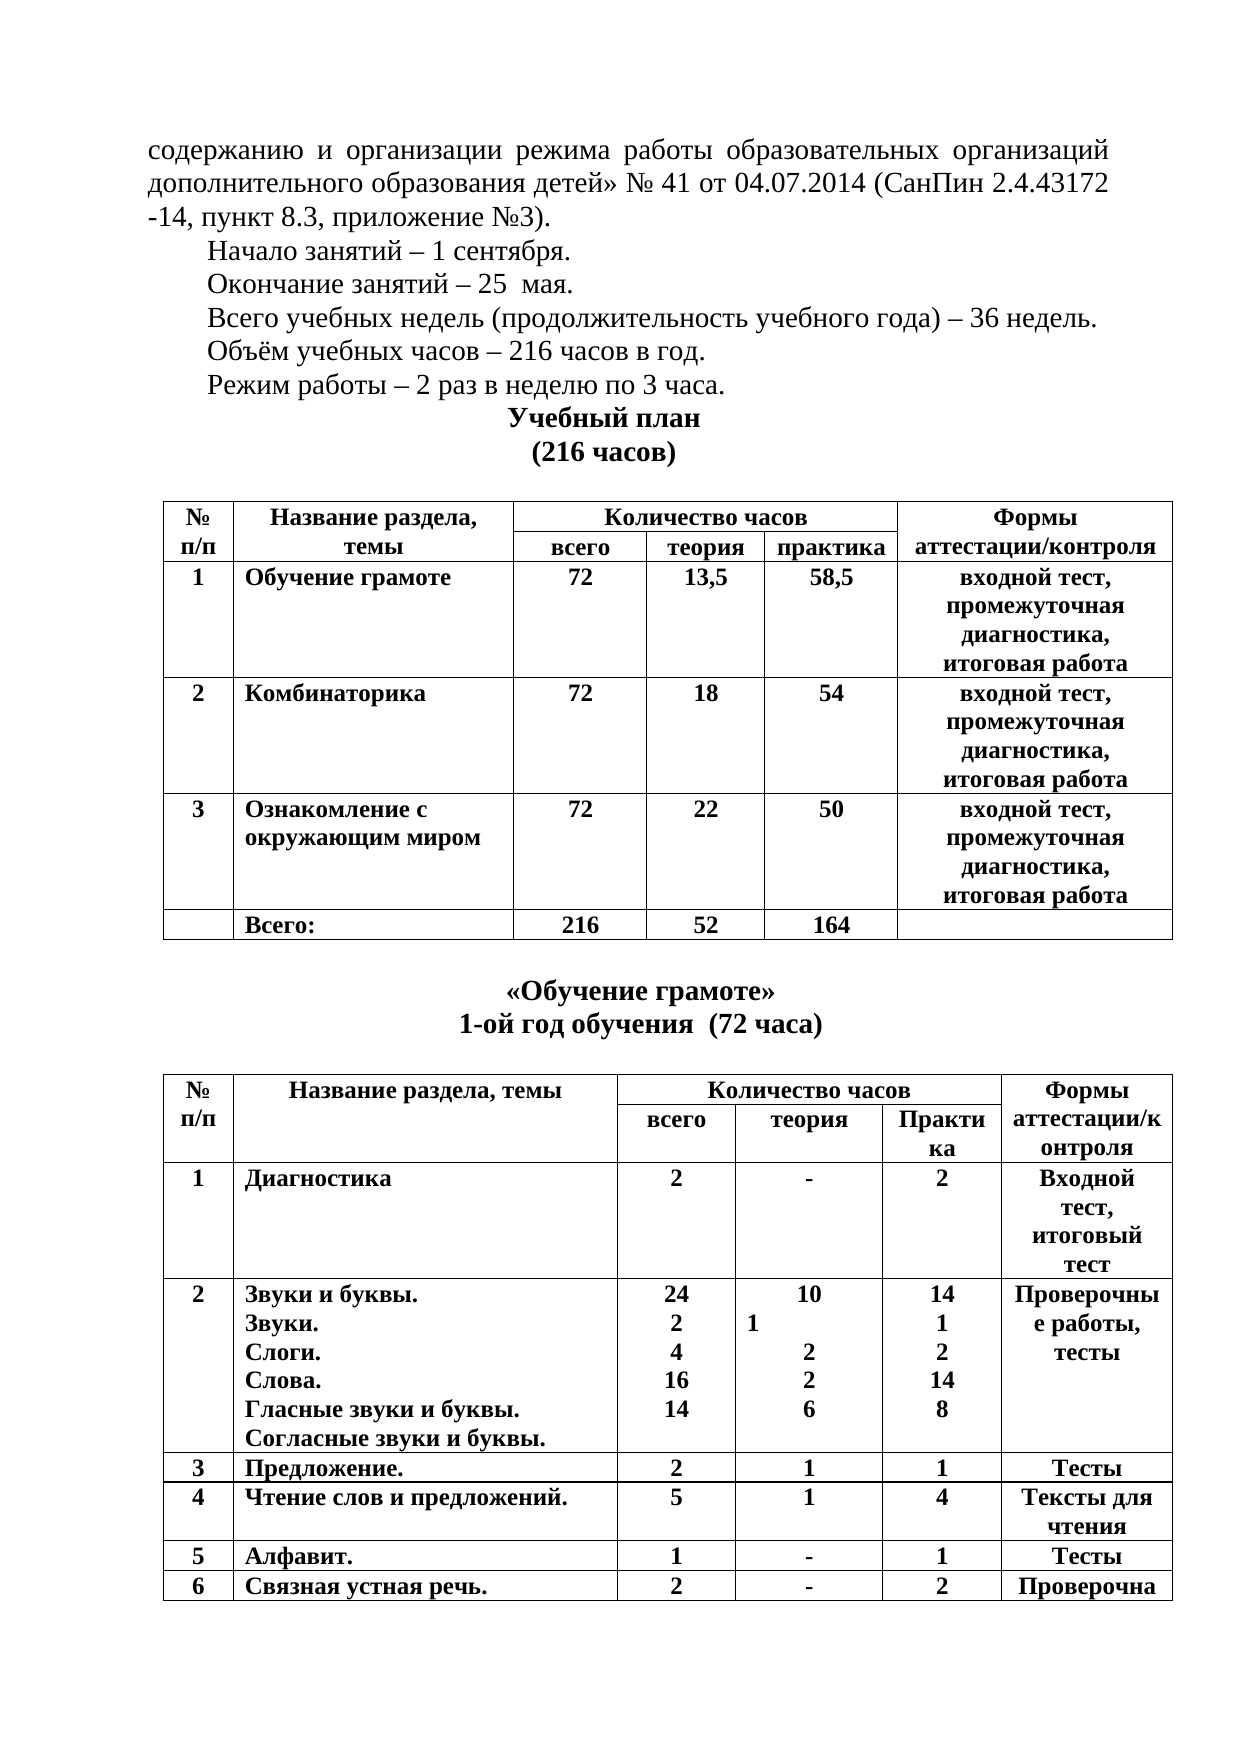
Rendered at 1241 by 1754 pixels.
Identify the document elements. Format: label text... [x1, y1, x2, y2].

table_cell Комбинаторика [234, 678, 513, 793]
table_cell 2 [618, 1163, 735, 1278]
table_cell [164, 910, 233, 938]
table_cell 2 [618, 1571, 735, 1599]
table_cell входной тест, промежуточная диагностика, итоговая работа [898, 794, 1172, 909]
table_cell 5 [164, 1541, 233, 1570]
table_cell 5 [618, 1483, 735, 1540]
table_cell теория [647, 532, 764, 561]
table_cell Предложение. [234, 1453, 617, 1481]
table_cell Практика [883, 1105, 1001, 1162]
text Всего учебных недель (продолжительность учебного года) – 36 недель. [148, 300, 1119, 333]
table_cell 52 [647, 910, 764, 938]
table_cell Обучение грамоте [234, 562, 513, 677]
table_cell Проверочные работы, тесты [1002, 1279, 1172, 1452]
table_cell Тесты [1002, 1453, 1172, 1481]
table_cell 24 2 4 16 14 [618, 1279, 735, 1452]
table_cell 10 1 2 2 6 [736, 1279, 882, 1452]
table_cell 3 [164, 1453, 233, 1481]
table_cell практика [765, 532, 897, 561]
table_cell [234, 1571, 617, 1599]
text Начало занятий – 1 сентября. [148, 233, 1119, 266]
table_header № п/п [164, 1075, 233, 1162]
table_header № п/п [164, 502, 233, 561]
table_cell Диагностика [234, 1163, 617, 1278]
table_cell 3 [164, 794, 233, 909]
table_cell 1 [164, 562, 233, 677]
text Объём учебных часов – 216 часов в год. [148, 333, 1119, 367]
table_cell 4 [164, 1483, 233, 1540]
table_cell 2 [883, 1571, 1001, 1599]
table_cell 2 [164, 678, 233, 793]
table_cell 14 1 2 14 8 [883, 1279, 1001, 1452]
table_cell Проверочная работа [1002, 1571, 1172, 1599]
table_cell Тексты для чтения [1002, 1483, 1172, 1540]
table_cell 72 [514, 562, 646, 677]
table_cell входной тест, промежуточная диагностика, итоговая работа [898, 678, 1172, 793]
table_cell - [736, 1163, 882, 1278]
table_cell 13,5 [647, 562, 764, 677]
table_cell 1 [618, 1541, 735, 1570]
table_cell 72 [514, 678, 646, 793]
table_header Количество часов [618, 1075, 1001, 1103]
table_cell 22 [647, 794, 764, 909]
text Учебный план [89, 400, 1119, 434]
table_cell - [736, 1541, 882, 1570]
table_cell - [736, 1571, 882, 1599]
table_cell всего [514, 532, 646, 561]
table_header Количество часов [514, 502, 897, 531]
table_cell теория [736, 1105, 882, 1162]
table_cell 4 [883, 1483, 1001, 1540]
table_cell [898, 910, 1172, 938]
table_header Название раздела, темы [234, 502, 513, 561]
table_cell Входной тест, итоговый тест [1002, 1163, 1172, 1278]
table_cell 164 [765, 910, 897, 938]
table_cell Ознакомление с окружающим миром [234, 794, 513, 909]
table_cell 1 [164, 1163, 233, 1278]
text (216 часов) [89, 434, 1119, 467]
table_cell 2 [883, 1163, 1001, 1278]
table_cell 50 [765, 794, 897, 909]
table_cell 72 [514, 794, 646, 909]
text Режим работы – 2 раз в неделю по 3 часа. [148, 367, 1119, 400]
table_cell 6 [164, 1571, 233, 1599]
text 1-ой год обучения (72 часа) [162, 1007, 1119, 1040]
text «Обучение грамоте» [162, 973, 1119, 1007]
table_cell Чтение слов и предложений. [234, 1483, 617, 1540]
table_header Формы аттестации/контроля [1002, 1075, 1172, 1162]
table_cell 1 [883, 1453, 1001, 1481]
table_cell 1 [883, 1541, 1001, 1570]
table_cell входной тест, промежуточная диагностика, итоговая работа [898, 562, 1172, 677]
table_cell 58,5 [765, 562, 897, 677]
table_cell 1 [736, 1453, 882, 1481]
table_cell 2 [618, 1453, 735, 1481]
table_header Название раздела, темы [234, 1075, 617, 1162]
text Окончание занятий – 25 мая. [148, 266, 1119, 300]
table_cell 2 [164, 1279, 233, 1452]
table_cell Тесты [1002, 1541, 1172, 1570]
table_cell всего [618, 1105, 735, 1162]
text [148, 132, 1110, 233]
table_cell 18 [647, 678, 764, 793]
table_cell 216 [514, 910, 646, 938]
table_cell 54 [765, 678, 897, 793]
table_cell Звуки и буквы. Звуки. Слоги. Слова. Гласные звуки и буквы. Согласные звуки и буквы. [234, 1279, 617, 1452]
table_cell Всего: [234, 910, 513, 938]
table_cell 1 [736, 1483, 882, 1540]
table_header Формы аттестации/контроля [898, 502, 1172, 561]
table_cell Алфавит. [234, 1541, 617, 1570]
